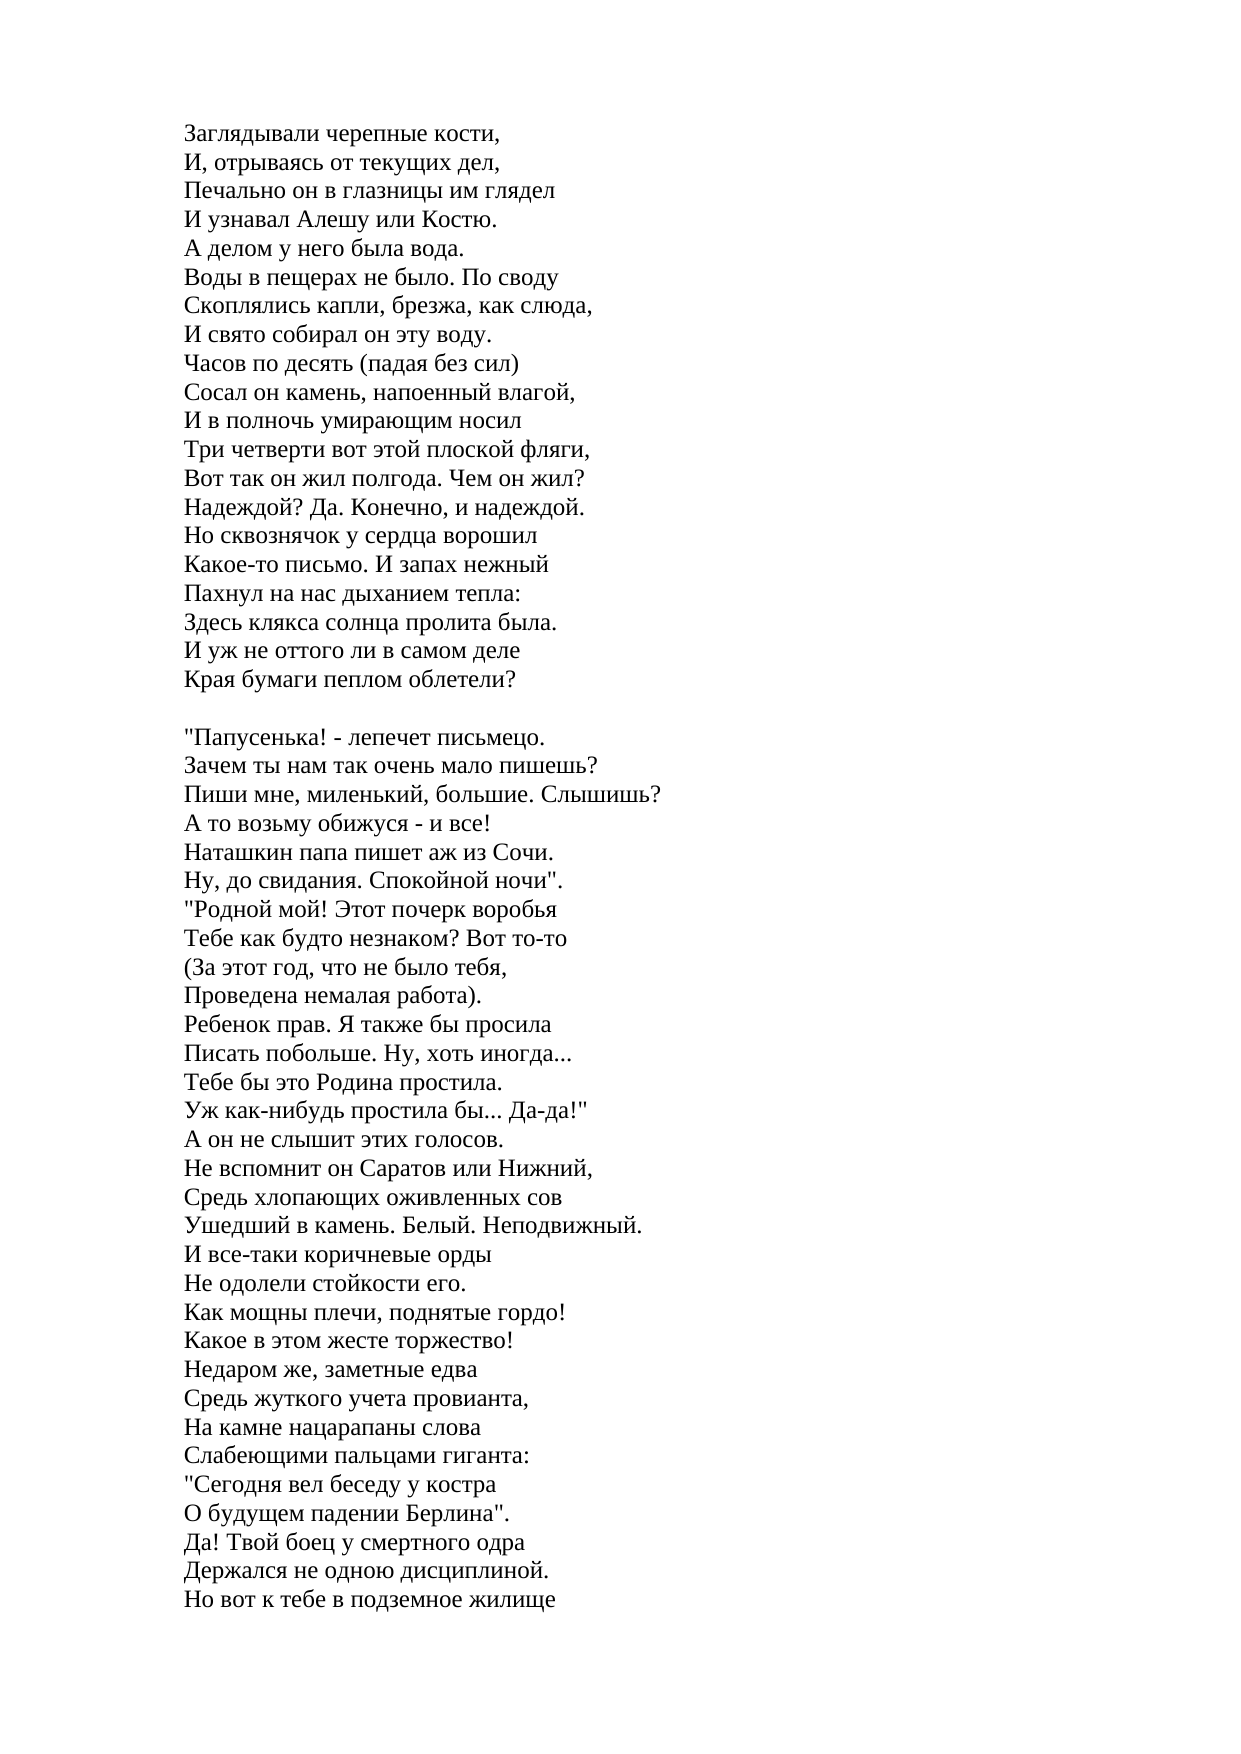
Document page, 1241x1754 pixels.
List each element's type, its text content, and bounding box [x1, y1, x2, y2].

text Сосал он камень, напоенный влагой, [177, 377, 1152, 406]
text Пиши мне, миленький, большие. Слышишь? [177, 779, 1152, 808]
text Ну, до свидания. Спокойной ночи". [177, 866, 1152, 894]
text Проведена немалая работа). [177, 981, 1152, 1009]
text Часов по десять (падая без сил) [177, 348, 1152, 377]
text "Папусенька! - лепечет письмецо. [177, 722, 1152, 751]
text Недаром же, заметные едва [177, 1354, 1152, 1383]
text Ушедший в камень. Белый. Неподвижный. [177, 1211, 1152, 1239]
text И свято собирал он эту воду. [177, 319, 1152, 348]
text "Сегодня вел беседу у костра [177, 1469, 1152, 1498]
text И уж не оттого ли в самом деле [177, 636, 1152, 664]
text Три четверти вот этой плоской фляги, [177, 434, 1152, 463]
text Заглядывали черепные кости, [177, 118, 1152, 147]
text Здесь клякса солнца пролита была. [177, 607, 1152, 636]
text О будущем падении Берлина". [177, 1498, 1152, 1527]
text А он не слышит этих голосов. [177, 1124, 1152, 1153]
text Да! Твой боец у смертного одра [177, 1527, 1152, 1556]
text Тебе как будто незнаком? Вот то-то [177, 923, 1152, 952]
text Воды в пещерах не было. По своду [177, 262, 1152, 291]
text Тебе бы это Родина простила. [177, 1067, 1152, 1096]
text А то возьму обижуся - и все! [177, 808, 1152, 837]
text Не вспомнит он Саратов или Нижний, [177, 1153, 1152, 1182]
text Пахнул на нас дыханием тепла: [177, 578, 1152, 607]
text И в полночь умирающим носил [177, 406, 1152, 434]
text Как мощны плечи, поднятые гордо! [177, 1297, 1152, 1326]
text Ребенок прав. Я также бы просила [177, 1009, 1152, 1038]
text Средь жуткого учета провианта, [177, 1383, 1152, 1412]
text Зачем ты нам так очень мало пишешь? [177, 751, 1152, 779]
text Но сквознячок у сердца ворошил [177, 521, 1152, 549]
text Наташкин папа пишет аж из Сочи. [177, 837, 1152, 866]
text А делом у него была вода. [177, 233, 1152, 262]
text Какое-то письмо. И запах нежный [177, 549, 1152, 578]
text Писать побольше. Ну, хоть иногда... [177, 1038, 1152, 1067]
text Края бумаги пеплом облетели? [177, 664, 1152, 693]
text Слабеющими пальцами гиганта: [177, 1441, 1152, 1469]
text "Родной мой! Этот почерк воробья [177, 894, 1152, 923]
text Держался не одною дисциплиной. [177, 1556, 1152, 1584]
text Вот так он жил полгода. Чем он жил? [177, 463, 1152, 492]
text И все-таки коричневые орды [177, 1239, 1152, 1268]
text На камне нацарапаны слова [177, 1412, 1152, 1441]
text Не одолели стойкости его. [177, 1268, 1152, 1297]
text И узнавал Алешу или Костю. [177, 204, 1152, 233]
text И, отрываясь от текущих дел, [177, 147, 1152, 176]
text Какое в этом жесте торжество! [177, 1326, 1152, 1354]
text Но вот к тебе в подземное жилище [177, 1584, 1152, 1613]
text Средь хлопающих оживленных сов [177, 1182, 1152, 1211]
text Печально он в глазницы им глядел [177, 176, 1152, 204]
text Скоплялись капли, брезжа, как слюда, [177, 291, 1152, 319]
text (За этот год, что не было тебя, [177, 952, 1152, 981]
text Уж как-нибудь простила бы... Да-да!" [177, 1096, 1152, 1124]
text Надеждой? Да. Конечно, и надеждой. [177, 492, 1152, 521]
